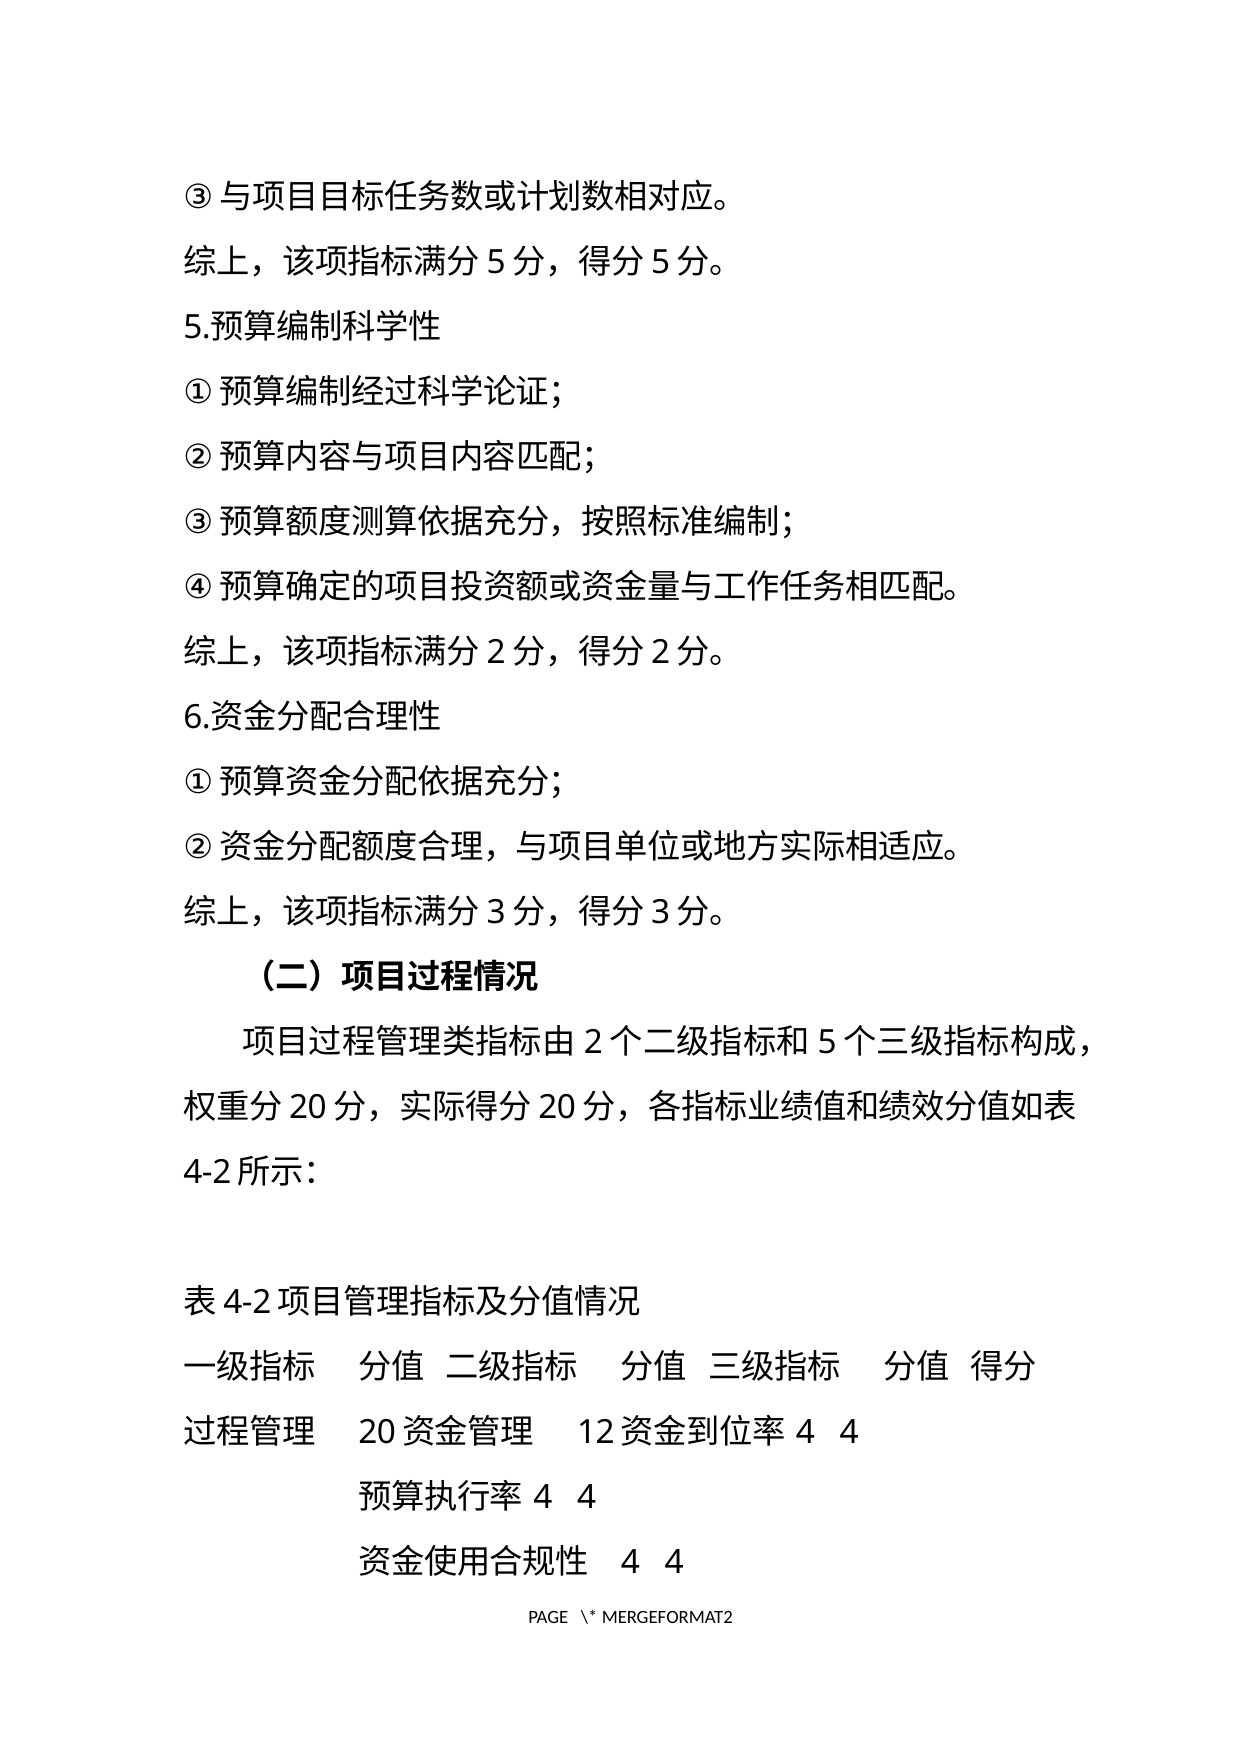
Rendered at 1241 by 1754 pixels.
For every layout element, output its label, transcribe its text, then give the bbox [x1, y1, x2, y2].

text （二）项目过程情况 [183, 942, 1078, 1007]
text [183, 162, 1078, 942]
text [183, 1007, 1078, 1592]
